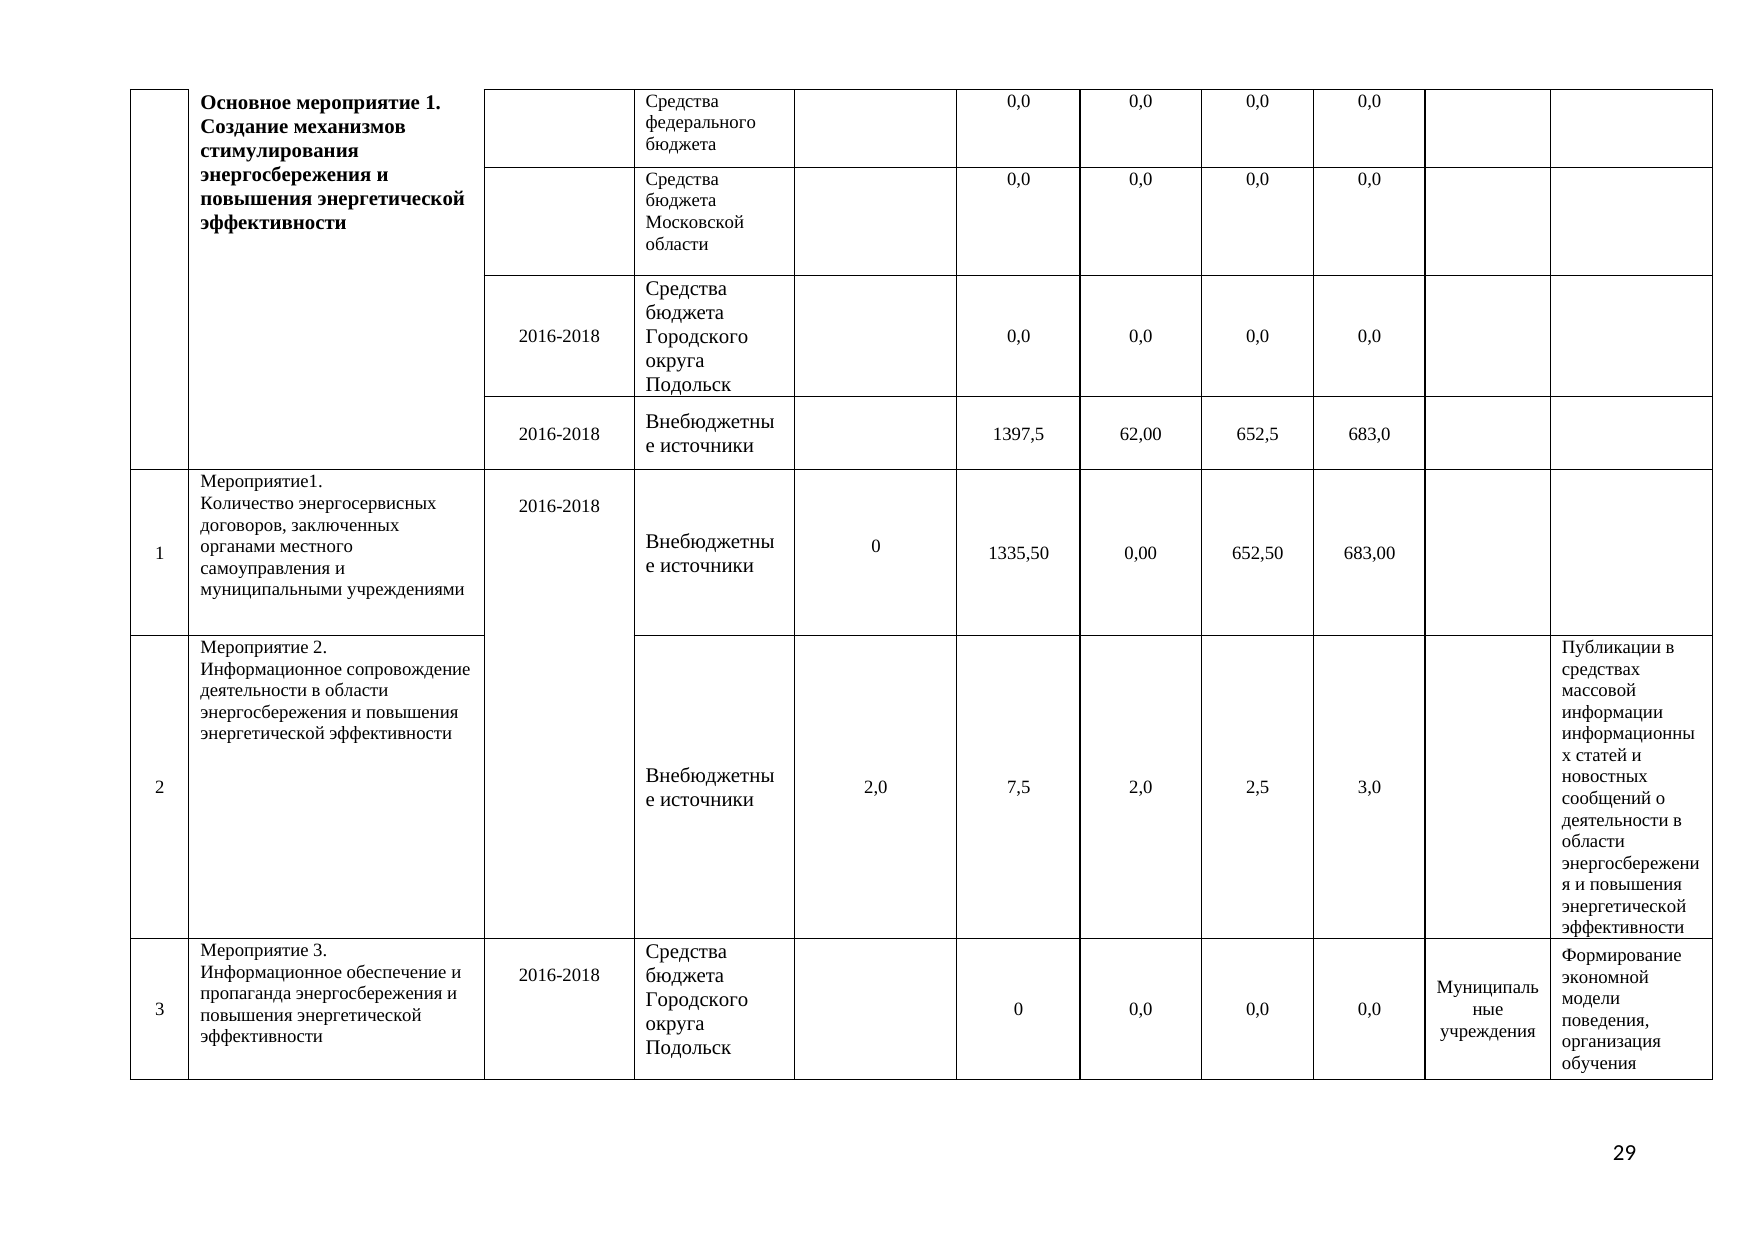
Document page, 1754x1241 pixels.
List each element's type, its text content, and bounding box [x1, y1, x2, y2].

table_cell [795, 939, 956, 1078]
table_cell 0,0 [1081, 276, 1201, 396]
table_cell 2016-2018 [485, 276, 634, 396]
table_cell 0,0 [1202, 939, 1313, 1078]
table_cell Средства бюджета Московской области [635, 168, 794, 274]
table_cell [1426, 397, 1550, 469]
table_cell 0,0 [1314, 90, 1424, 167]
table_cell Мероприятие1. Количество энергосервисных договоров, заключенных органами местного самоуправления и муниципальными учреждениями [189, 470, 484, 635]
table_cell 652,5 [1202, 397, 1313, 469]
table_cell [795, 397, 956, 469]
table_cell 0,0 [1081, 939, 1201, 1078]
table_cell Мероприятие 2. Информационное сопровождение деятельности в области энергосбережения и повышения энергетической эффективности [189, 636, 484, 938]
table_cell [189, 939, 484, 1078]
table_cell 1397,5 [957, 397, 1079, 469]
table_cell 683,00 [1314, 470, 1424, 635]
table_cell [131, 90, 188, 469]
table_cell [795, 276, 956, 396]
table_cell 7,5 [957, 636, 1079, 938]
table_cell 0,0 [1314, 939, 1424, 1078]
table_cell 0,0 [957, 276, 1079, 396]
table_cell [1551, 168, 1712, 274]
table_cell [1426, 276, 1550, 396]
table_cell 0,00 [1081, 470, 1201, 635]
table_cell 0,0 [1314, 276, 1424, 396]
table_cell [795, 90, 956, 167]
table_cell 0,0 [1202, 276, 1313, 396]
table_cell 2016-2018 [485, 397, 634, 469]
table_cell 0,0 [1202, 90, 1313, 167]
table_cell [1426, 470, 1550, 635]
table_cell [1551, 276, 1712, 396]
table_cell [1551, 939, 1712, 1078]
table_cell 2 [131, 636, 188, 938]
table_cell Муниципальные учреждения [1426, 939, 1550, 1078]
table_cell 0 [957, 939, 1079, 1078]
table_cell [1551, 90, 1712, 167]
table_cell [1551, 470, 1712, 635]
table_cell Средства федерального бюджета [635, 90, 794, 167]
table_cell 683,0 [1314, 397, 1424, 469]
table_cell 2,0 [1081, 636, 1201, 938]
table_cell 0,0 [1314, 168, 1424, 274]
table_cell Публикации в средствах массовой информации информационных статей и новостных сообщений о деятельности в области энергосбережения и повышения энергетической эффективности [1551, 636, 1712, 938]
table_cell 2,5 [1202, 636, 1313, 938]
table_cell Средства бюджета Городского округа Подольск [635, 276, 794, 396]
table_cell [1426, 168, 1550, 274]
table_cell [1551, 397, 1712, 469]
table_cell 3 [131, 939, 188, 1078]
table_cell 1335,50 [957, 470, 1079, 635]
table_cell 2016-2018 [485, 470, 634, 938]
table_cell 0 [795, 470, 956, 635]
table_cell 62,00 [1081, 397, 1201, 469]
table_cell 0,0 [957, 90, 1079, 167]
table_cell Внебюджетные источники [635, 470, 794, 635]
table_cell Внебюджетные источники [635, 636, 794, 938]
table_cell [795, 168, 956, 274]
table_cell Средства бюджета Городского округа Подольск [635, 939, 794, 1078]
table_cell [1426, 636, 1550, 938]
table_cell 2,0 [795, 636, 956, 938]
table_cell 0,0 [1081, 168, 1201, 274]
table_cell 0,0 [1081, 90, 1201, 167]
table_cell [485, 168, 634, 274]
table_cell [485, 90, 634, 167]
table_cell 2016-2018 [485, 939, 634, 1078]
table_cell 652,50 [1202, 470, 1313, 635]
table_cell 1 [131, 470, 188, 635]
table_cell [1426, 90, 1550, 167]
table_cell 0,0 [957, 168, 1079, 274]
table_cell 3,0 [1314, 636, 1424, 938]
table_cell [189, 89, 484, 469]
table_cell 0,0 [1202, 168, 1313, 274]
table_cell Внебюджетные источники [635, 397, 794, 469]
